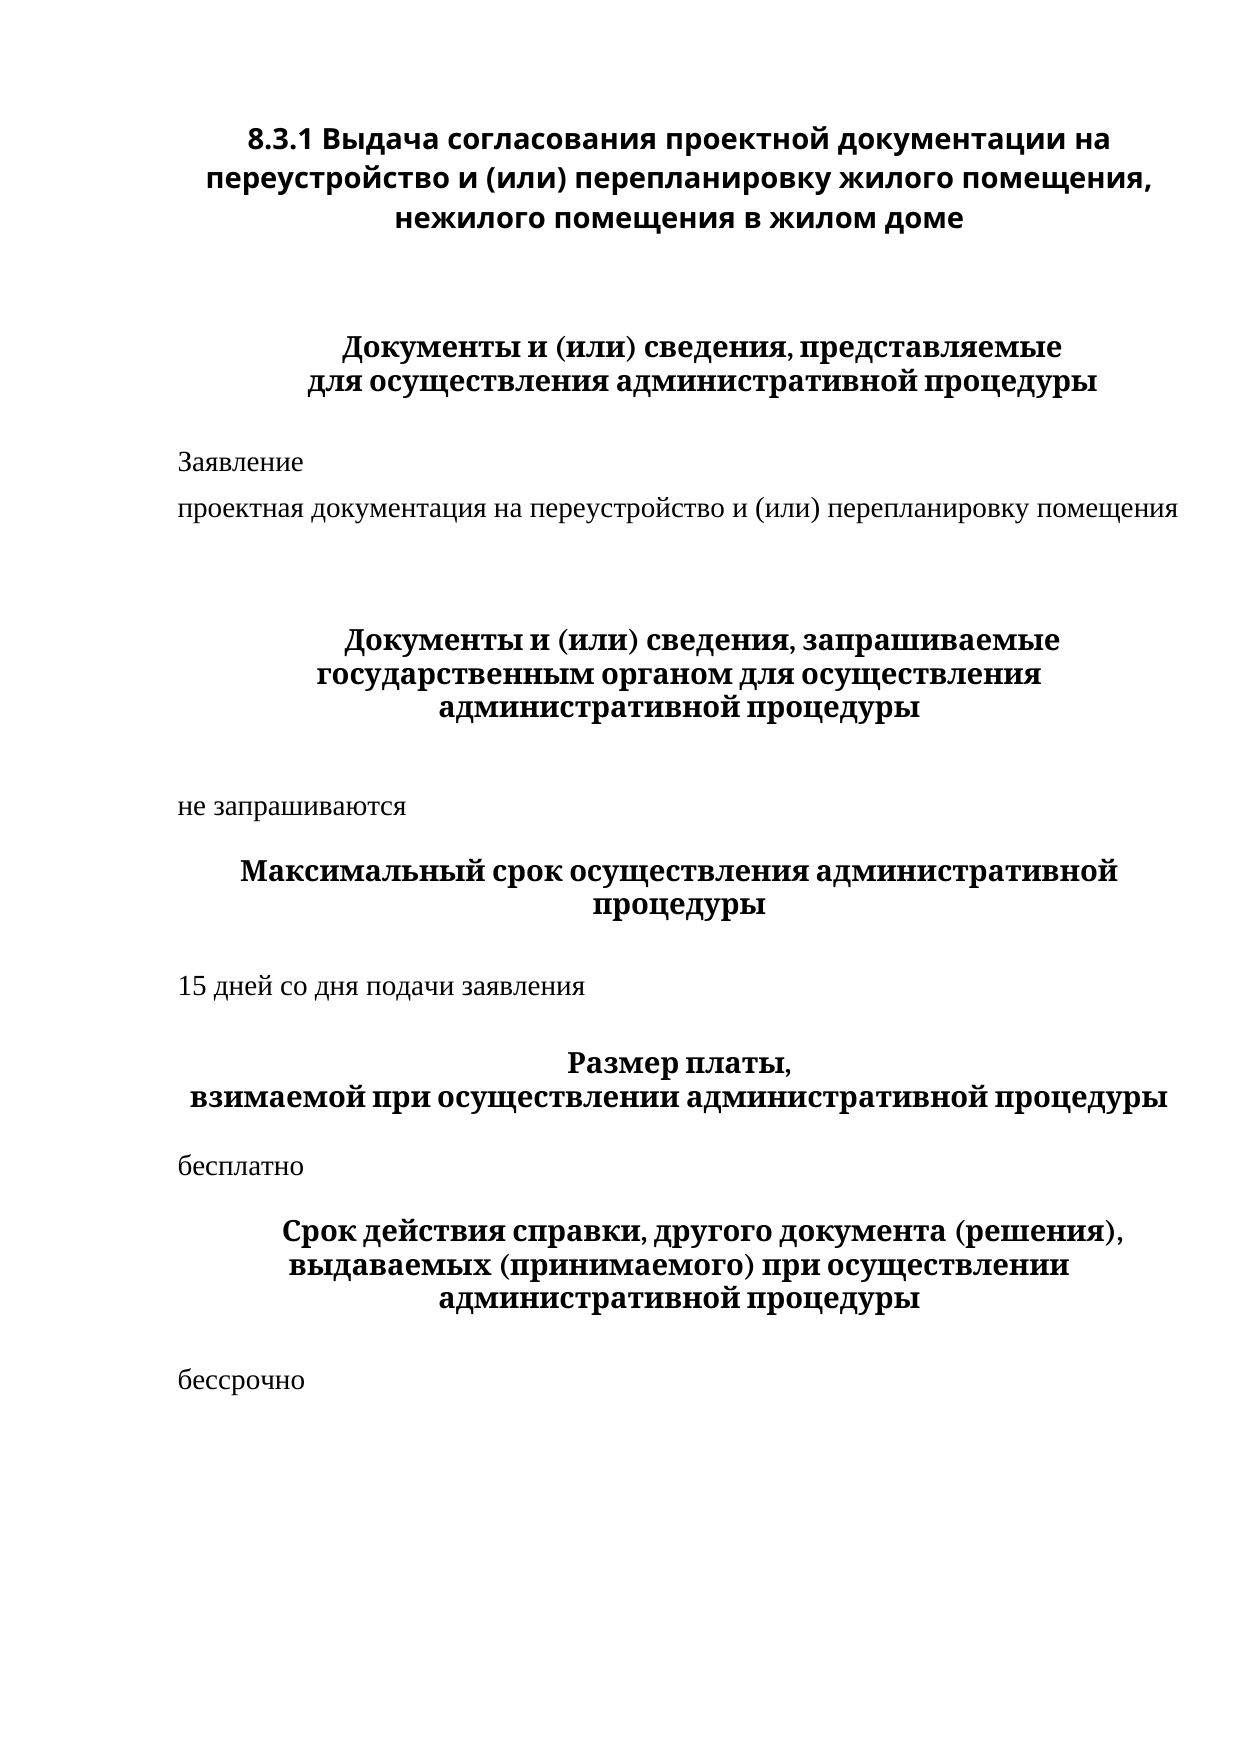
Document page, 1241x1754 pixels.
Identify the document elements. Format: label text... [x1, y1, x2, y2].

text бессрочно [177, 1362, 1181, 1395]
text Максимальный срок осуществления административной процедуры [177, 855, 1181, 922]
text Документы и (или) сведения, запрашиваемые государственным органом для осуществления административной процедуры [177, 624, 1181, 725]
text для осуществления административной процедуры [177, 365, 1181, 398]
text Документы и (или) сведения, представляемые [177, 331, 1181, 365]
text проектная документация на переустройство и (или) перепланировку помещения [177, 491, 1181, 524]
text Срок действия справки, другого документа (решения), выдаваемых (принимаемого) при осуществлении административной процедуры [177, 1215, 1181, 1316]
text 15 дней со дня подачи заявления [177, 968, 1181, 1001]
text взимаемой при осуществлении административной процедуры [177, 1081, 1181, 1114]
text бесплатно [177, 1148, 1181, 1182]
text не запрашиваются [177, 788, 1181, 821]
text 8.3.1 Выдача согласования проектной документации на переустройство и (или) перепланировку жилого помещения, нежилого помещения в жилом доме [177, 118, 1181, 237]
text Заявление [177, 444, 1181, 478]
text Размер платы, [177, 1047, 1181, 1081]
